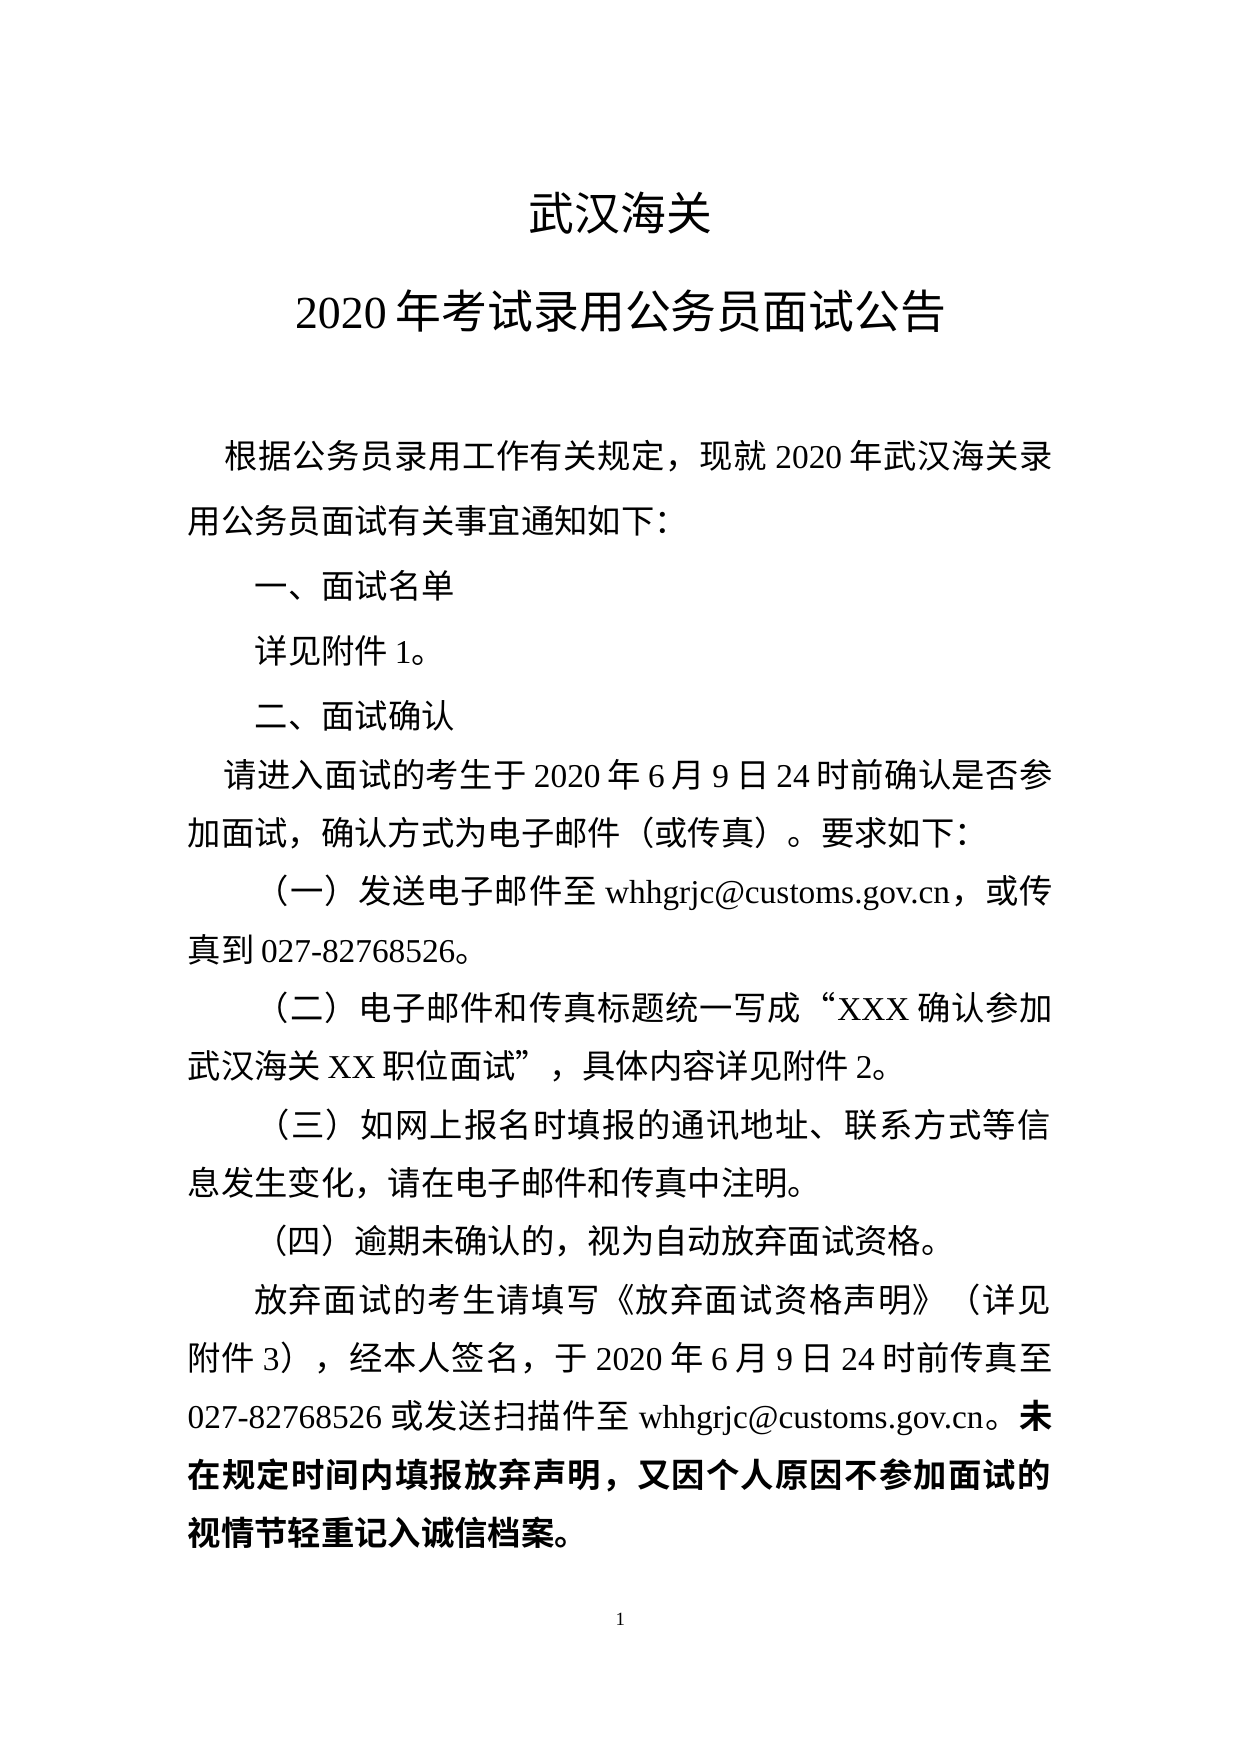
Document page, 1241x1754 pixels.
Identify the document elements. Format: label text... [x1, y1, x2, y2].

text 2020年考试录用公务员面试公告 [187, 259, 1053, 357]
text （二）电子邮件和传真标题统一写成“XXX确认参加武汉海关XX职位面试”，具体内容详见附件2。 [187, 974, 1053, 1090]
text （四）逾期未确认的，视为自动放弃面试资格。 [187, 1207, 1053, 1265]
text 二、面试确认 [187, 682, 1053, 740]
text （三）如网上报名时填报的通讯地址、联系方式等信息发生变化，请在电子邮件和传真中注明。 [187, 1090, 1053, 1207]
text 武汉海关 [187, 162, 1053, 259]
text 一、面试名单 [254, 552, 1053, 617]
text （一）发送电子邮件至whhgrjc@customs.gov.cn，或传真到027-82768526。 [187, 857, 1053, 974]
text 放弃面试的考生请填写《放弃面试资格声明》（详见附件3），经本人签名，于2020年6月9日24时前传真至027-82768526或发送扫描件至whhgrjc@customs.gov.cn。未在规定时间内填报放弃声明，又因个人原因不参加面试的，视情节轻重记入诚信档案。 [187, 1265, 1053, 1557]
text 请进入面试的考生于2020年6月9日24时前确认是否参加面试，确认方式为电子邮件（或传真）。要求如下： [187, 740, 1053, 857]
text 根据公务员录用工作有关规定，现就2020年武汉海关录用公务员面试有关事宜通知如下： [187, 422, 1053, 552]
text 详见附件1。 [254, 617, 1053, 682]
